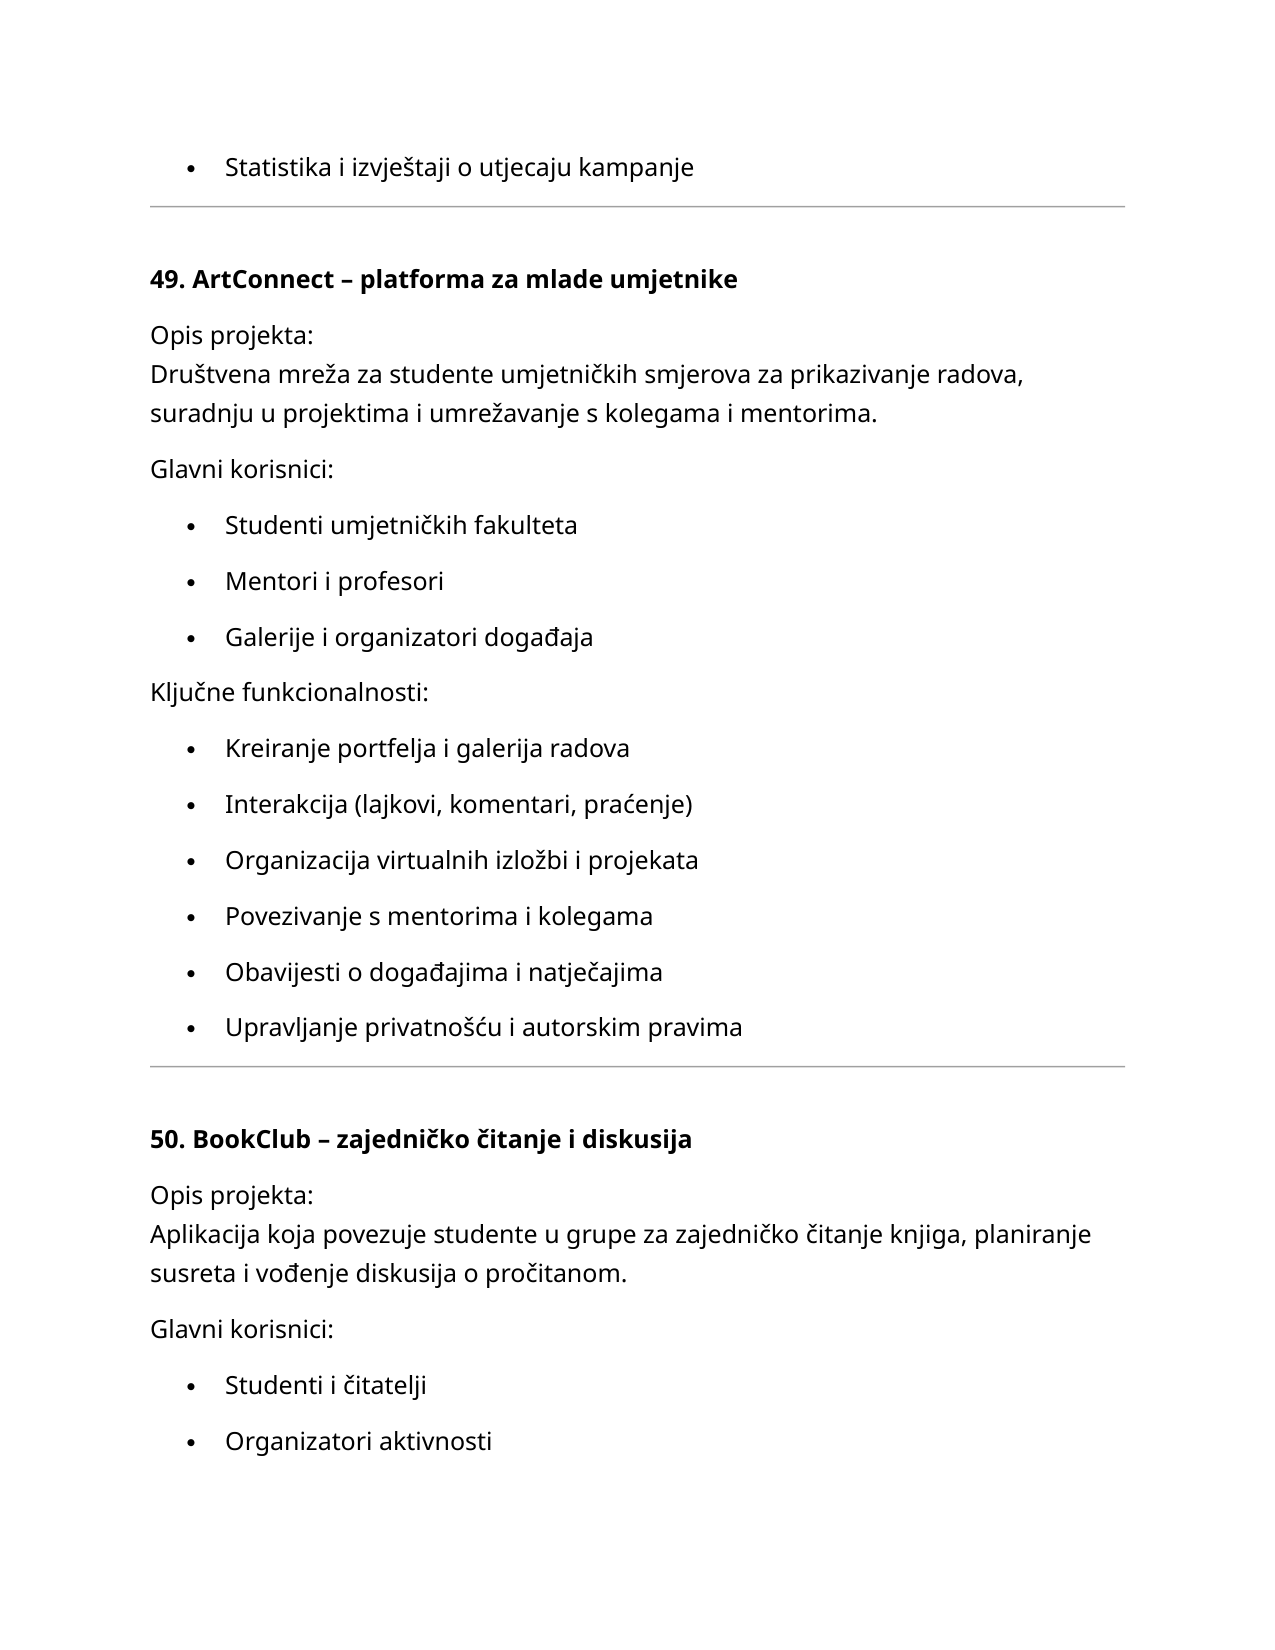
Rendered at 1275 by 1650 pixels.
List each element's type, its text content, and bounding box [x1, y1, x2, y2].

list Studenti i čitatelji [187, 1367, 1125, 1402]
list Obavijesti o događajima i natječajima [187, 954, 1125, 988]
list Statistika i izvještaji o utjecaju kampanje [187, 150, 1125, 184]
list Upravljanje privatnošću i autorskim pravima [187, 1010, 1125, 1044]
text Opis projekta: Društvena mreža za studente umjetničkih smjerova za prikazivanje radova, suradnju u projektima i umrežavanje s kolegama i mentorima. [150, 317, 1125, 430]
list Kreiranje portfelja i galerija radova [187, 731, 1125, 765]
list Interakcija (lajkovi, komentari, praćenje) [187, 787, 1125, 821]
list Studenti umjetničkih fakulteta [187, 507, 1125, 542]
list Organizatori aktivnosti [187, 1423, 1125, 1457]
list Povezivanje s mentorima i kolegama [187, 898, 1125, 932]
list Galerije i organizatori događaja [187, 619, 1125, 653]
text 50. BookClub – zajedničko čitanje i diskusija [150, 1122, 1125, 1156]
text Glavni korisnici: [150, 1312, 1125, 1346]
text 49. ArtConnect – platforma za mlade umjetnike [150, 262, 1125, 296]
text Glavni korisnici: [150, 452, 1125, 486]
list Organizacija virtualnih izložbi i projekata [187, 842, 1125, 877]
text Ključne funkcionalnosti: [150, 675, 1125, 709]
text Opis projekta: Aplikacija koja povezuje studente u grupe za zajedničko čitanje knjiga, planiranje susreta i vođenje diskusija o pročitanom. [150, 1177, 1125, 1290]
list Mentori i profesori [187, 563, 1125, 597]
